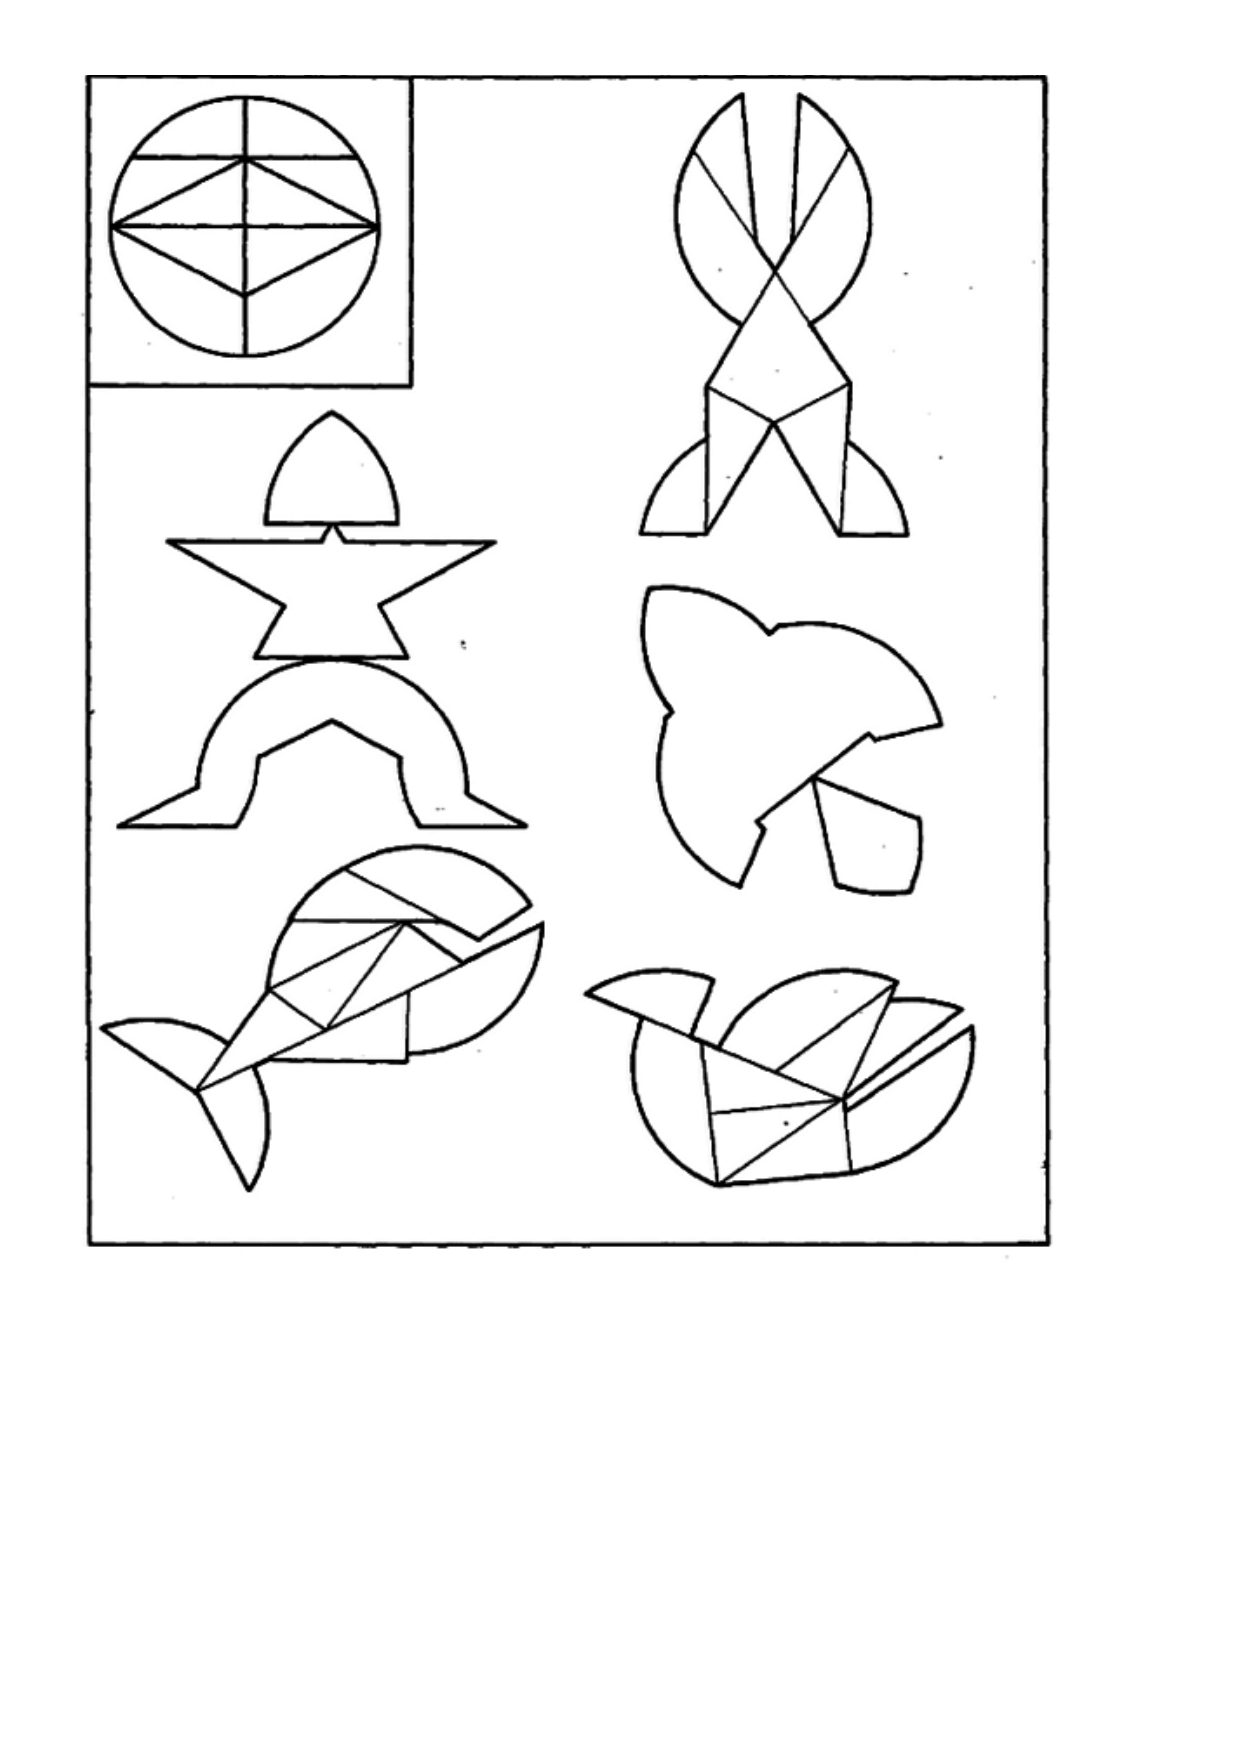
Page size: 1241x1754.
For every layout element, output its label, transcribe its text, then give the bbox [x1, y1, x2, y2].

text - Пусть Ваши занятия с Ребенком будут искренними, доступными и доброжелательными. [75, 75, 1165, 145]
picture [75, 163, 1053, 1353]
